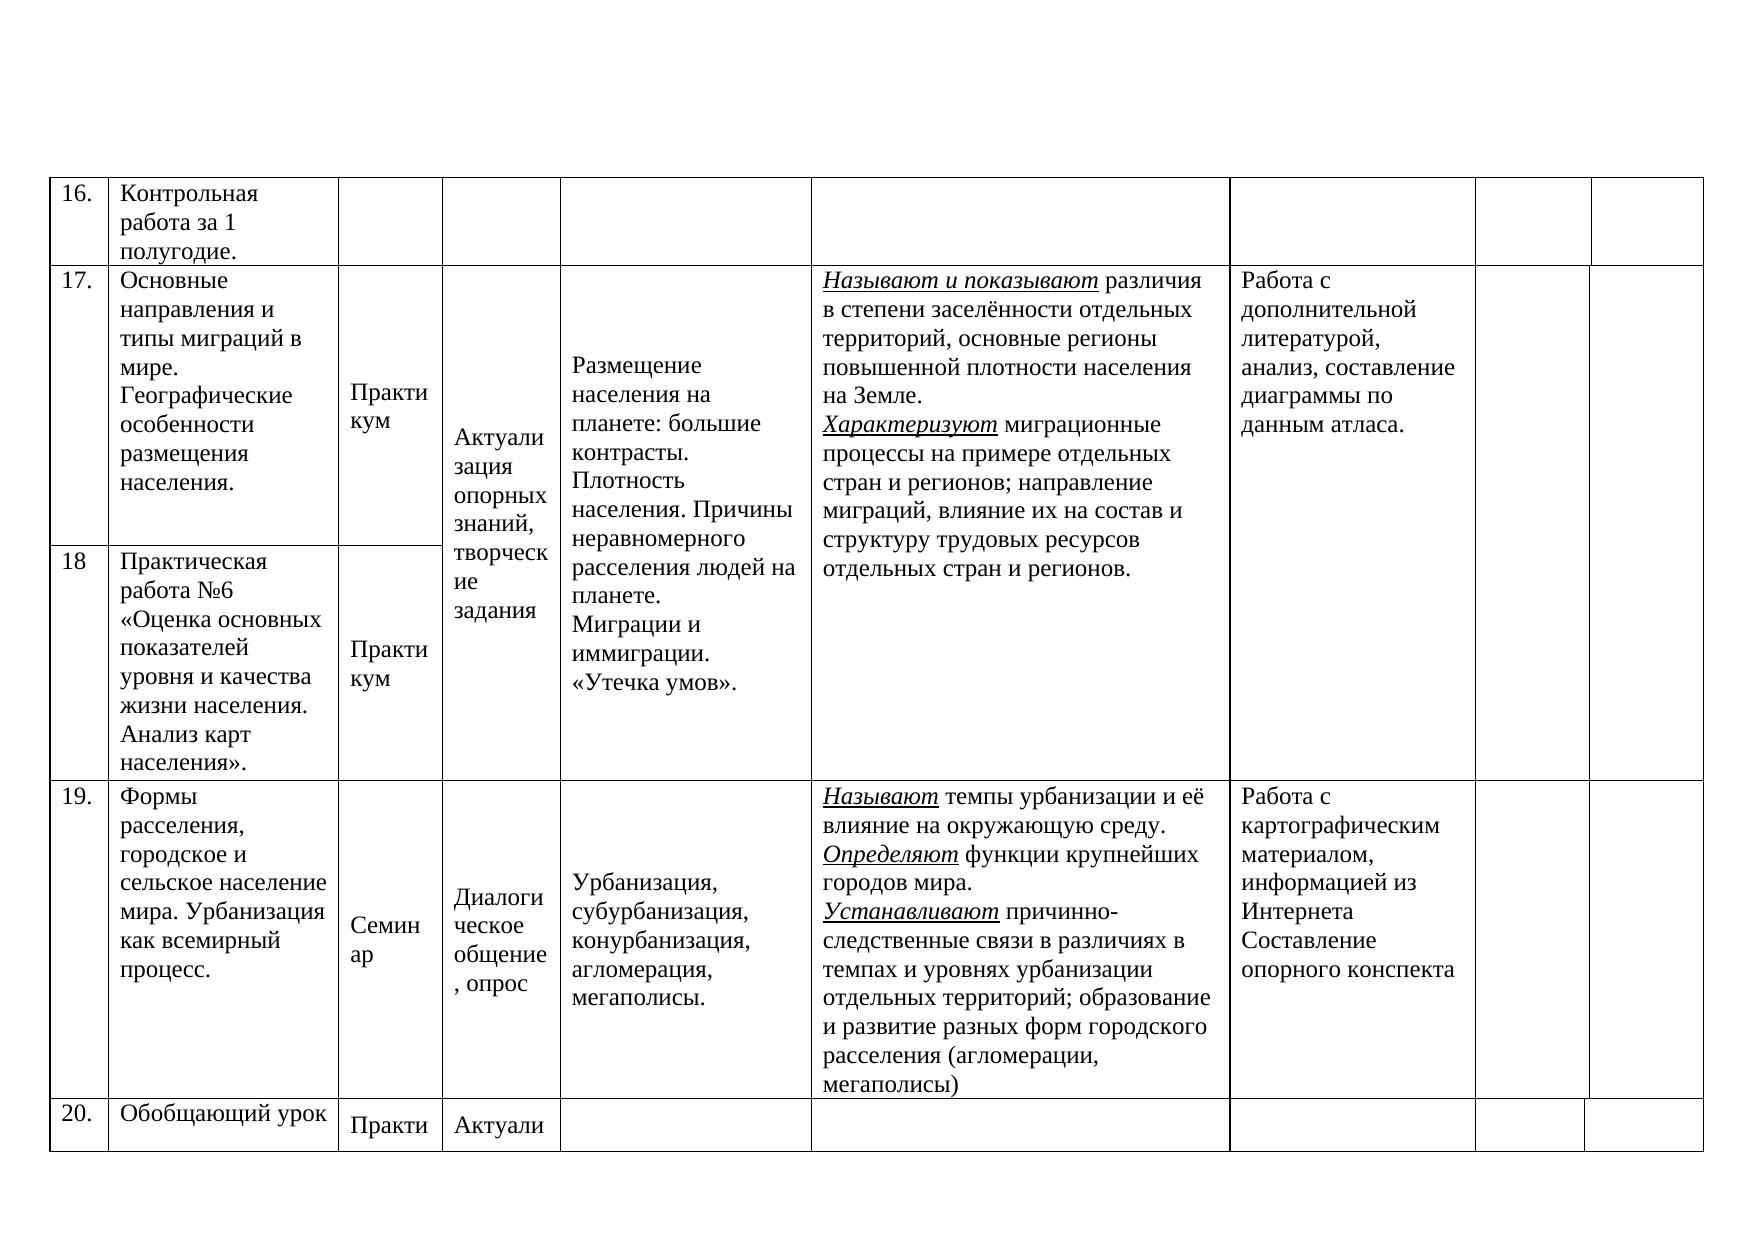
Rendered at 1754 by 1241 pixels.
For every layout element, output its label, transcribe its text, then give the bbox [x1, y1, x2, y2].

table_cell Практикум [339, 1099, 442, 1151]
table_cell Контрольная работа за 1 полугодие. [109, 178, 338, 264]
table_cell Формы расселения, городское и сельское население мира. Урбанизация как всемирный процесс. [109, 781, 338, 1097]
table_cell [1231, 178, 1475, 264]
table_cell [1476, 266, 1589, 780]
table_cell Размещение населения на планете: большие контрасты. Плотность населения. Причины неравномерного расселения людей на планете. Миграции и иммиграции. «Утечка умов». [561, 266, 811, 780]
table_cell Работа с картографическим материалом, информацией из Интернета Составление опорного конспекта [1231, 781, 1475, 1097]
table_cell [561, 1099, 811, 1151]
table_cell [561, 178, 811, 264]
table_cell [443, 178, 560, 264]
table_cell [1476, 178, 1591, 264]
table_cell [812, 178, 1229, 264]
table_cell Практикум [339, 266, 442, 545]
table_cell 20. [51, 1099, 108, 1151]
table_cell Диалогическое общение, опрос [443, 781, 560, 1097]
table_cell Актуализация опорных знаний, творческие задания [443, 266, 560, 780]
table_cell [1592, 178, 1703, 264]
table_cell Называют темпы урбанизации и её влияние на окружающую среду. Определяют функции крупнейших городов мира. Устанавливают причинно-следственные связи в различиях в темпах и уровнях урбанизации отдельных территорий; образование и развитие разных форм городского расселения (агломерации, мегаполисы) [812, 781, 1229, 1097]
table_cell Работа с дополнительной литературой, анализ, составление диаграммы по данным атласа. [1231, 266, 1475, 780]
table_cell Практическая работа №6 «Оценка основных показателей уровня и качества жизни населения. Анализ карт населения». [109, 546, 338, 780]
table_cell Семинар [339, 781, 442, 1097]
table_cell 18 [51, 546, 108, 780]
table_cell [812, 1099, 1229, 1151]
table_cell [1590, 266, 1703, 780]
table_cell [443, 1099, 560, 1151]
table_cell Основные направления и типы миграций в мире. Географические особенности размещения населения. [109, 266, 338, 545]
table_cell Называют и показывают различия в степени заселённости отдельных территорий, основные регионы повышенной плотности населения на Земле. Характеризуют миграционные процессы на примере отдельных стран и регионов; направление миграций, влияние их на состав и структуру трудовых ресурсов отдельных стран и регионов. [812, 266, 1229, 780]
table_cell [1585, 1099, 1703, 1151]
table_cell [1231, 1099, 1475, 1151]
table_cell [1476, 781, 1589, 1097]
table_cell Урбанизация, субурбанизация, конурбанизация, агломерация, мегаполисы. [561, 781, 811, 1097]
table_cell [1590, 781, 1703, 1097]
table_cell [109, 1099, 338, 1151]
table_cell [339, 178, 442, 264]
table_cell 16. [51, 178, 108, 264]
table_cell 17. [51, 266, 108, 545]
table_cell 19. [51, 781, 108, 1097]
table_cell Практикум [339, 546, 442, 780]
table_cell [1476, 1099, 1584, 1151]
